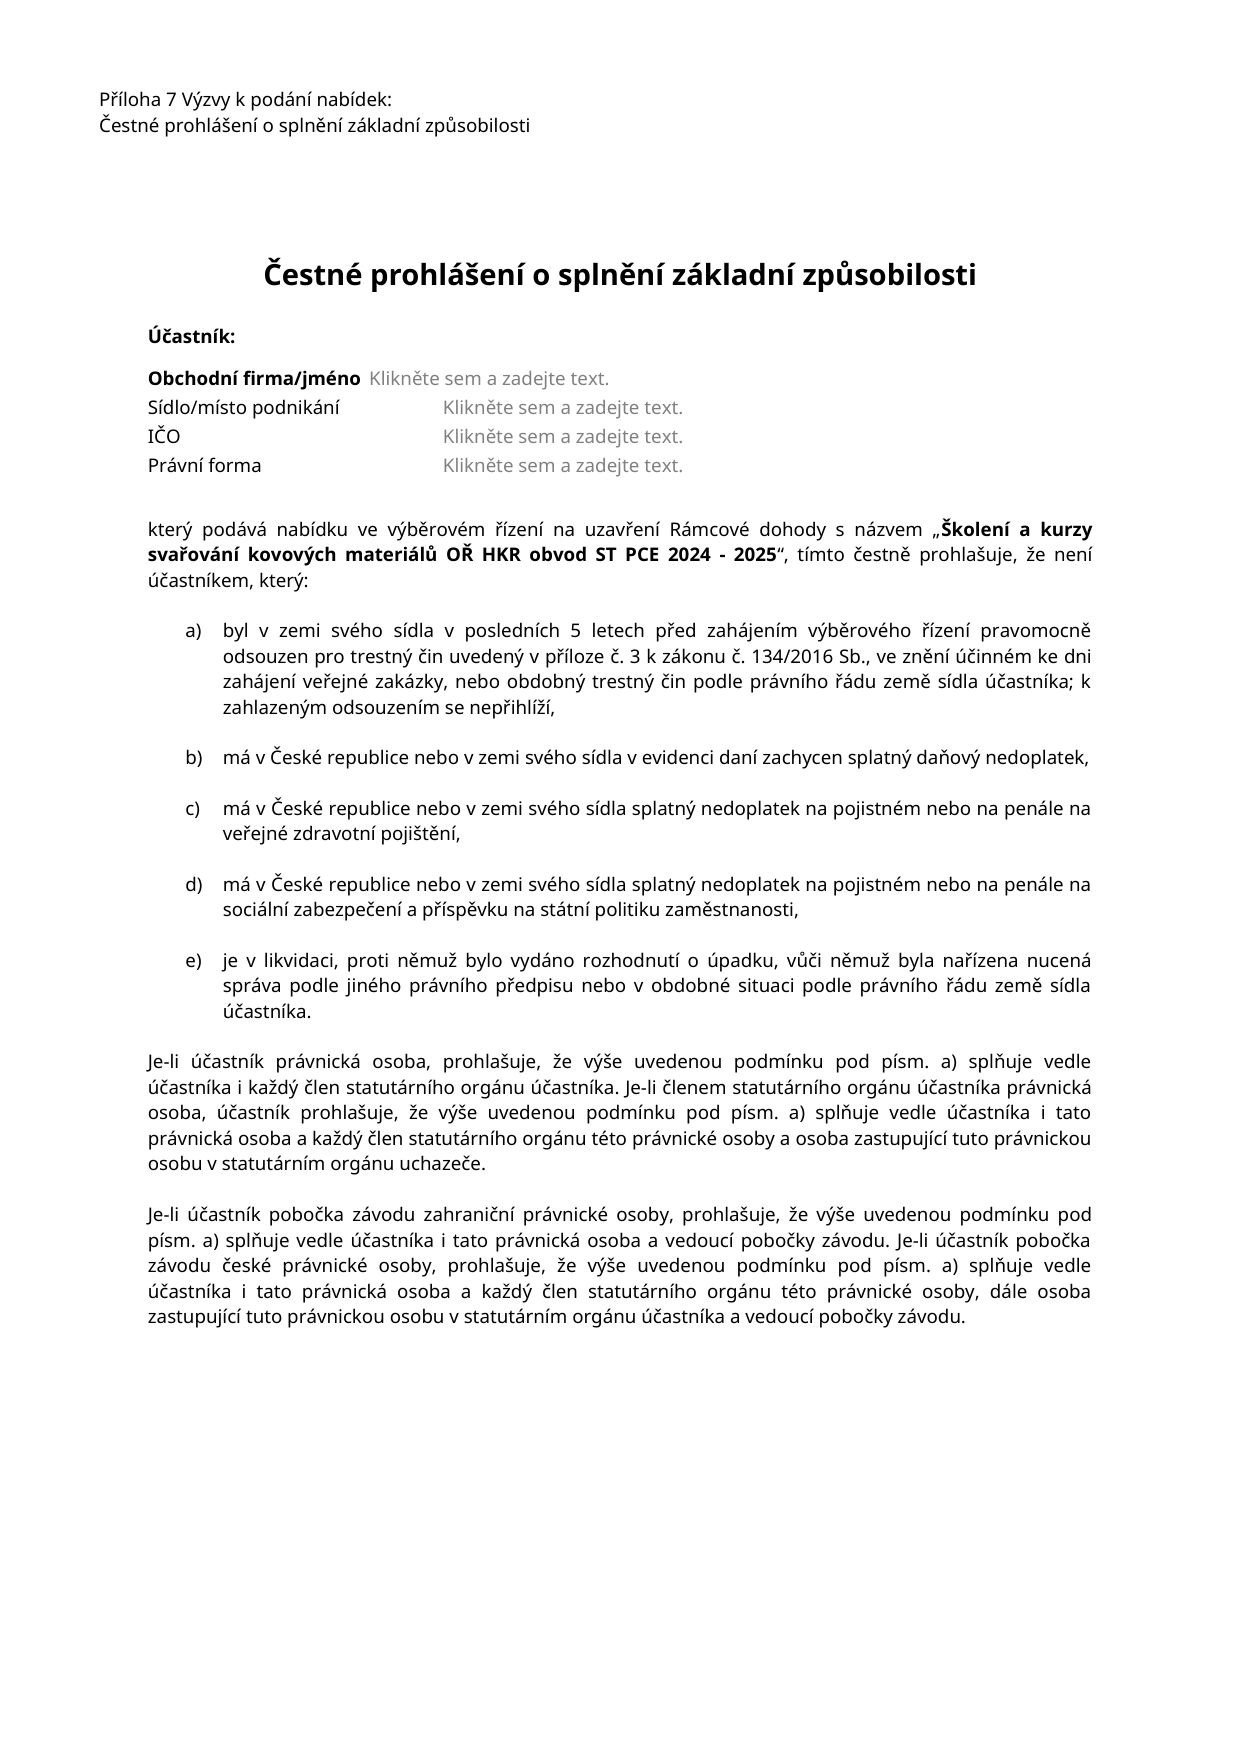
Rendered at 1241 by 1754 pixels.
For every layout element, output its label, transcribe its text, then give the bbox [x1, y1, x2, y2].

list byl v zemi svého sídla v posledních 5 letech před zahájením výběrového řízení pravomocně odsouzen pro trestný čin uvedený v příloze č. 3 k zákonu č. 134/2016 Sb., ve znění účinném ke dni zahájení veřejné zakázky, nebo obdobný trestný čin podle právního řádu země sídla účastníka; k zahlazeným odsouzením se nepřihlíží, [185, 617, 1093, 719]
text Je-li účastník pobočka závodu zahraniční právnické osoby, prohlašuje, že výše uvedenou podmínku pod písm. a) splňuje vedle účastníka i tato právnická osoba a vedoucí pobočky závodu. Je-li účastník pobočka závodu české právnické osoby, prohlašuje, že výše uvedenou podmínku pod písm. a) splňuje vedle účastníka i tato právnická osoba a každý člen statutárního orgánu této právnické osoby, dále osoba zastupující tuto právnickou osobu v statutárním orgánu účastníka a vedoucí pobočky závodu. [148, 1202, 1093, 1329]
text IČO [148, 420, 1093, 449]
text Obchodní firma/jméno [148, 362, 1093, 391]
text Účastník: [148, 318, 1093, 349]
text Je-li účastník právnická osoba, prohlašuje, že výše uvedenou podmínku pod písm. a) splňuje vedle účastníka i každý člen statutárního orgánu účastníka. Je-li členem statutárního orgánu účastníka právnická osoba, účastník prohlašuje, že výše uvedenou podmínku pod písm. a) splňuje vedle účastníka i tato právnická osoba a každý člen statutárního orgánu této právnické osoby a osoba zastupující tuto právnickou osobu v statutárním orgánu uchazeče. [148, 1049, 1093, 1176]
list má v České republice nebo v zemi svého sídla splatný nedoplatek na pojistném nebo na penále na sociální zabezpečení a příspěvku na státní politiku zaměstnanosti, [185, 871, 1093, 922]
list je v likvidaci, proti němuž bylo vydáno rozhodnutí o úpadku, vůči němuž byla nařízena nucená správa podle jiného právního předpisu nebo v obdobné situaci podle právního řádu země sídla účastníka. [185, 947, 1093, 1024]
text který podává nabídku ve výběrovém řízení na uzavření Rámcové dohody s názvem „Školení a kurzy svařování kovových materiálů OŘ HKR obvod ST PCE 2024 - 2025“, tímto čestně prohlašuje, že není účastníkem, který: [148, 516, 1093, 592]
title Čestné prohlášení o splnění základní způsobilosti [148, 254, 1093, 293]
text Právní forma [148, 449, 1093, 478]
list má v České republice nebo v zemi svého sídla splatný nedoplatek na pojistném nebo na penále na veřejné zdravotní pojištění, [185, 795, 1093, 846]
list má v České republice nebo v zemi svého sídla v evidenci daní zachycen splatný daňový nedoplatek, [185, 744, 1093, 770]
text Sídlo/místo podnikání [148, 391, 1093, 420]
